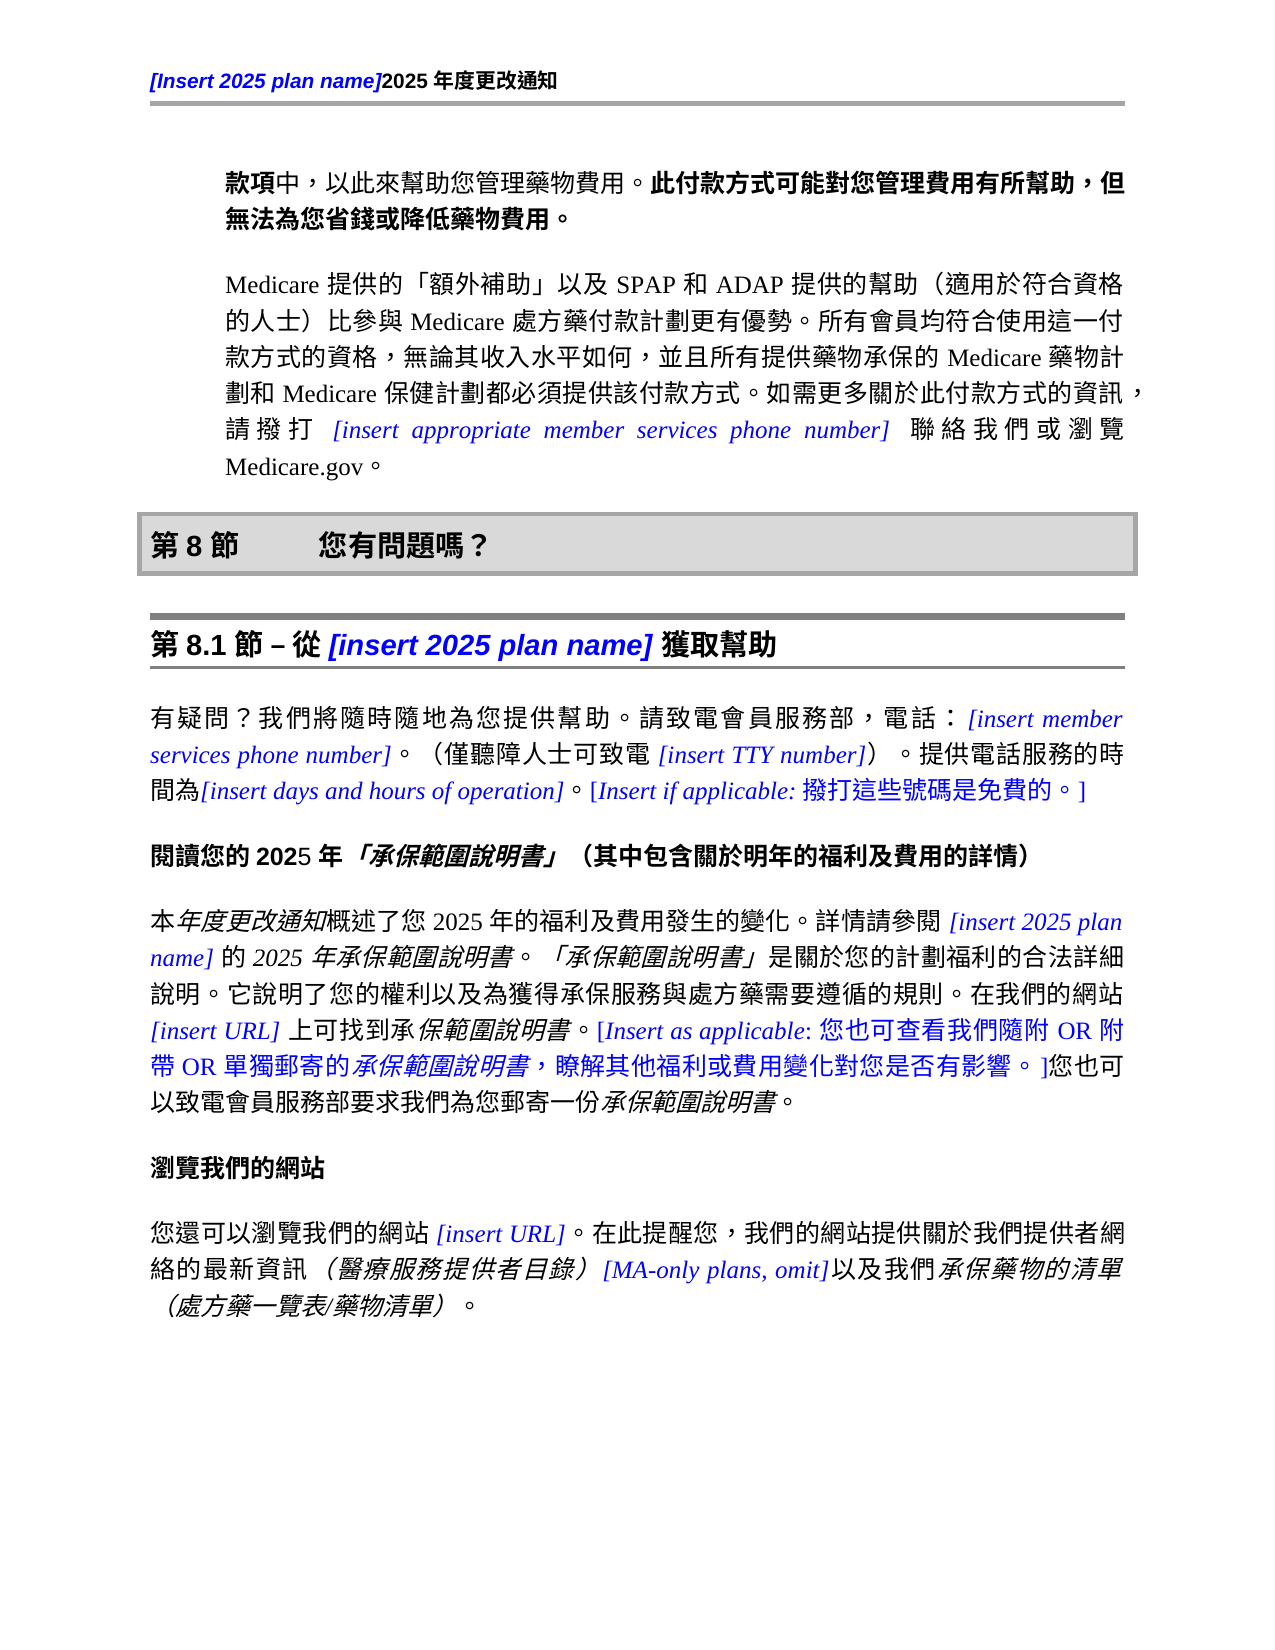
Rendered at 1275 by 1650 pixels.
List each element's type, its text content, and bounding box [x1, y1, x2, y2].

subtitle 閱讀您的 2025 年「承保範圍說明書」（其中包含關於明年的福利及費用的詳情） [150, 856, 1125, 892]
subtitle 第 8.1 節 – 從 [insert 2025 plan name] 獲取幫助 [150, 639, 1125, 686]
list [187, 163, 1125, 272]
text 您還可以瀏覽我們的網站 [insert URL]。在此提醒您，我們的網站提供關於我們提供者網絡的最新資訊（醫療服務提供者目錄）[MA-only plans, omit]以及我們承保藥物的清單（處方藥一覽表/藥物清單）。 [150, 1233, 1125, 1342]
subtitle 第 8 節 您有問題嗎？ [142, 536, 1133, 591]
subtitle 瀏覽我們的網站 [150, 1168, 1125, 1204]
text 本年度更改通知概述了您 2025 年的福利及費用發生的變化。詳情請參閱 [insert 2025 plan name] 的 2025 年承保範圍說明書。「承保範圍說明書」是關於您的計劃福利的合法詳細說明。它說明了您的權利以及為獲得承保服務與處方藥需要遵循的規則。在我們的網站 [insert URL] 上可找到承保範圍說明書。[Insert as applicable: 您也可查看我們隨附 OR 附帶 OR 單獨郵寄的承保範圍說明書，瞭解其他福利或費用變化對您是否有影響。]您也可以致電會員服務部要求我們為您郵寄一份承保範圍說明書。 [150, 921, 1125, 1139]
list Medicare 提供的「額外補助」以及 SPAP 和 ADAP 提供的幫助（適用於符合資格的人士）比參與 Medicare 處方藥付款計劃更有優勢。所有會員均符合使用這一付款方式的資格，無論其收入水平如何，並且所有提供藥物承保的 Medicare 藥物計劃和 Medicare 保健計劃都必須提供該付款方式。如需更多關於此付款方式的資訊，請撥打 [insert appropriate member services phone number] 聯絡我們或瀏覽 Medicare.gov。 [225, 284, 1125, 502]
text 有疑問？我們將隨時隨地為您提供幫助。請致電會員服務部，電話：[insert member services phone number]。（僅聽障人士可致電 [insert TTY number]）。提供電話服務的時間為[insert days and hours of operation]。[Insert if applicable: 撥打這些號碼是免費的。] [150, 718, 1125, 827]
